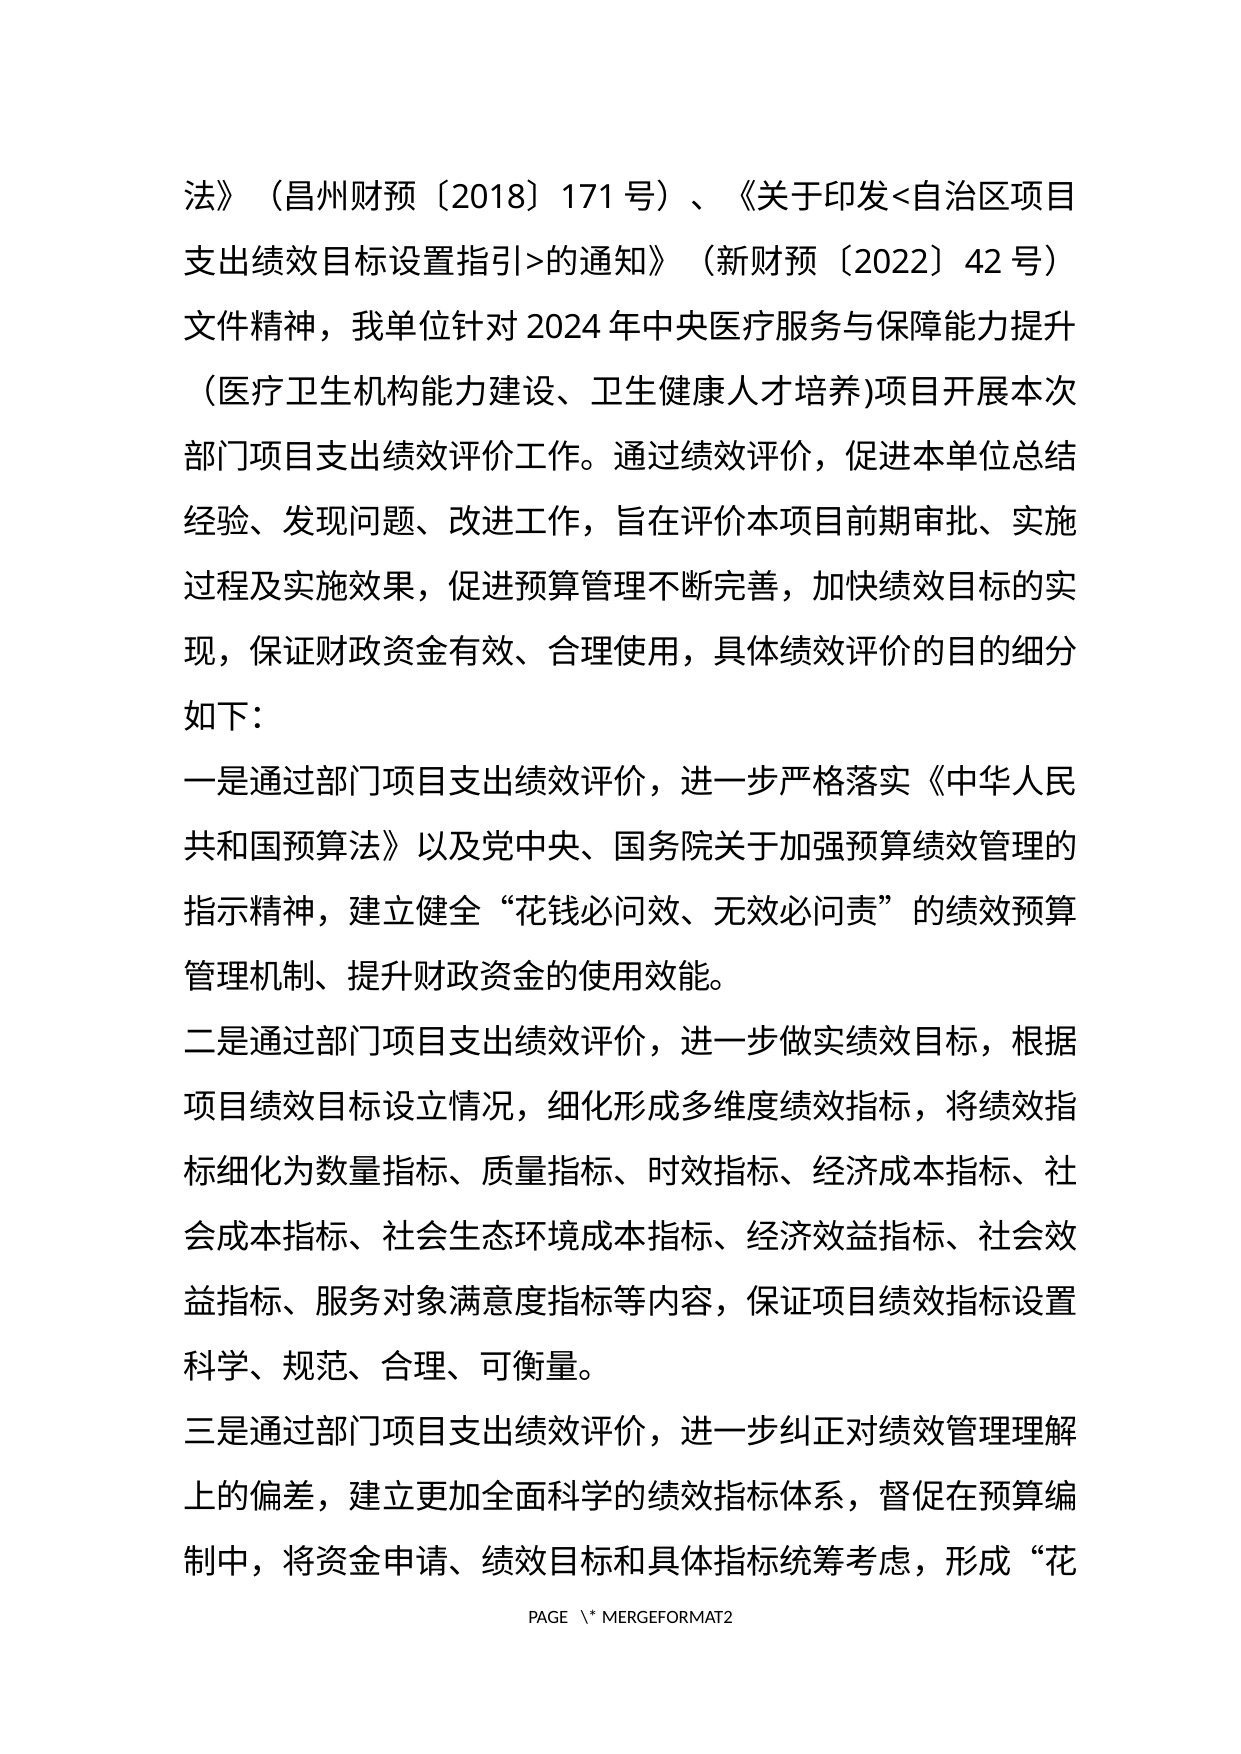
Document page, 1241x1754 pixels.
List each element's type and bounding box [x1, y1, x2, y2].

text [183, 162, 1078, 1592]
